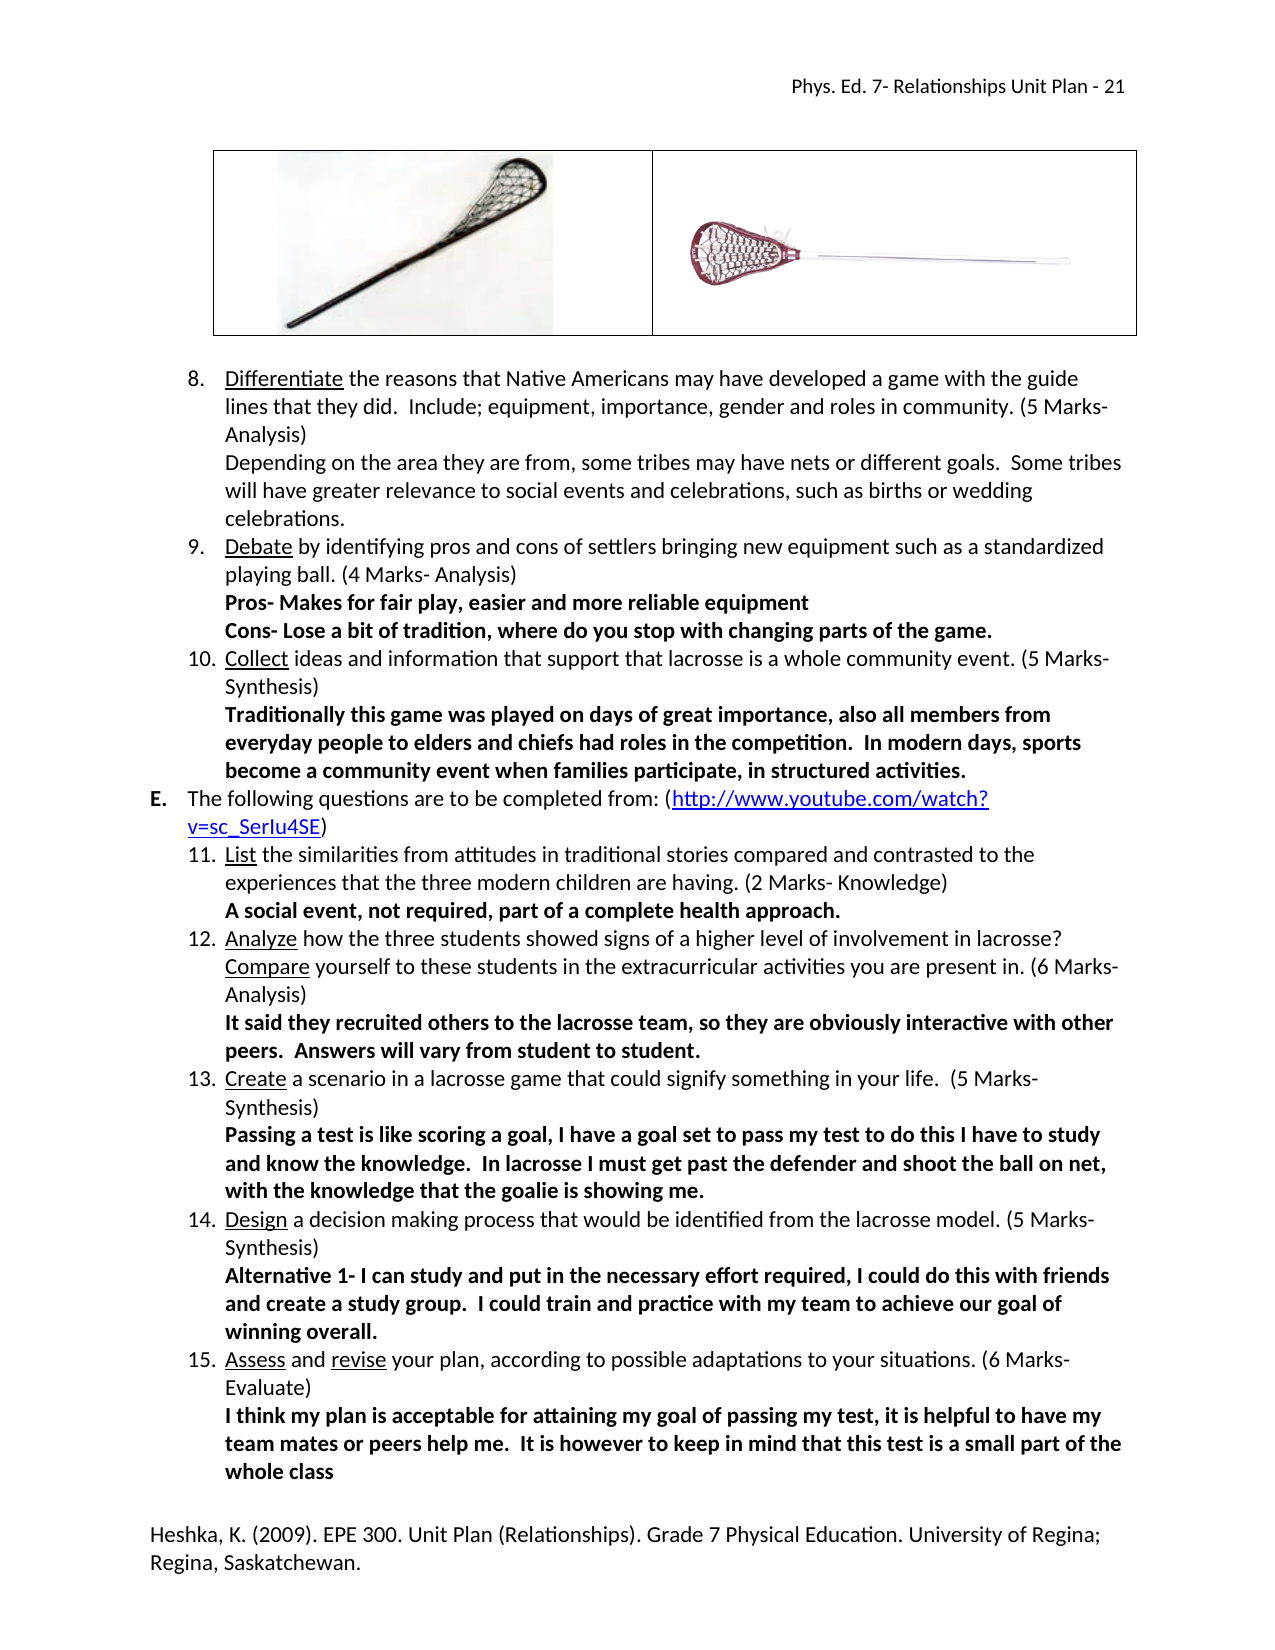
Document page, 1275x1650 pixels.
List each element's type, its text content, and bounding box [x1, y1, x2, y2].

table_header [653, 151, 1136, 335]
picture [276, 151, 554, 335]
list It said they recruited others to the lacrosse team, so they are obviously interactive with other peers. Answers will vary from student to student. [225, 1008, 1125, 1064]
list A social event, not required, part of a complete health approach. [225, 896, 1125, 924]
list Cons- Lose a bit of tradition, where do you stop with changing parts of the game. [225, 616, 1125, 644]
list Depending on the area they are from, some tribes may have nets or different goals. Some tribes will have greater relevance to social events and celebrations, such as births or wedding celebrations. [225, 448, 1125, 532]
list Traditionally this game was played on days of great importance, also all members from everyday people to elders and chiefs had roles in the competition. In modern days, sports become a community event when families participate, in structured activities. [225, 700, 1125, 784]
picture [663, 207, 1089, 308]
list Differentiate the reasons that Native Americans may have developed a game with the guide lines that they did. Include; equipment, importance, gender and roles in community. (5 Marks- Analysis) [187, 364, 1125, 448]
table_header [554, 151, 652, 335]
list Assess and revise your plan, according to possible adaptations to your situations. (6 Marks- Evaluate) [187, 1345, 1125, 1401]
list Passing a test is like scoring a goal, I have a goal set to pass my test to do this I have to study and know the knowledge. In lacrosse I must get past the defender and shoot the ball on net, with the knowledge that the goalie is showing me. [225, 1121, 1125, 1205]
list Analyze how the three students showed signs of a higher level of involvement in lacrosse? Compare yourself to these students in the extracurricular activities you are present in. (6 Marks- Analysis) [187, 924, 1125, 1008]
list Alternative 1- I can study and put in the necessary effort required, I could do this with friends and create a study group. I could train and practice with my team to achieve our goal of winning overall. [225, 1261, 1125, 1345]
table_header [214, 151, 276, 335]
list Pros- Makes for fair play, easier and more reliable equipment [225, 588, 1125, 616]
list Debate by identifying pros and cons of settlers bringing new equipment such as a standardized playing ball. (4 Marks- Analysis) [187, 532, 1125, 588]
list I think my plan is acceptable for attaining my goal of passing my test, it is helpful to have my team mates or peers help me. It is however to keep in mind that this test is a small part of the whole class [225, 1401, 1125, 1485]
list List the similarities from attitudes in traditional stories compared and contrasted to the experiences that the three modern children are having. (2 Marks- Knowledge) [187, 840, 1125, 896]
list Collect ideas and information that support that lacrosse is a whole community event. (5 Marks- Synthesis) [187, 644, 1125, 700]
list Create a scenario in a lacrosse game that could signify something in your life. (5 Marks- Synthesis) [187, 1064, 1125, 1121]
list Design a decision making process that would be identified from the lacrosse model. (5 Marks- Synthesis) [187, 1205, 1125, 1261]
list The following questions are to be completed from: (http://www.youtube.com/watch?v=sc_SerIu4SE) [150, 784, 1125, 840]
